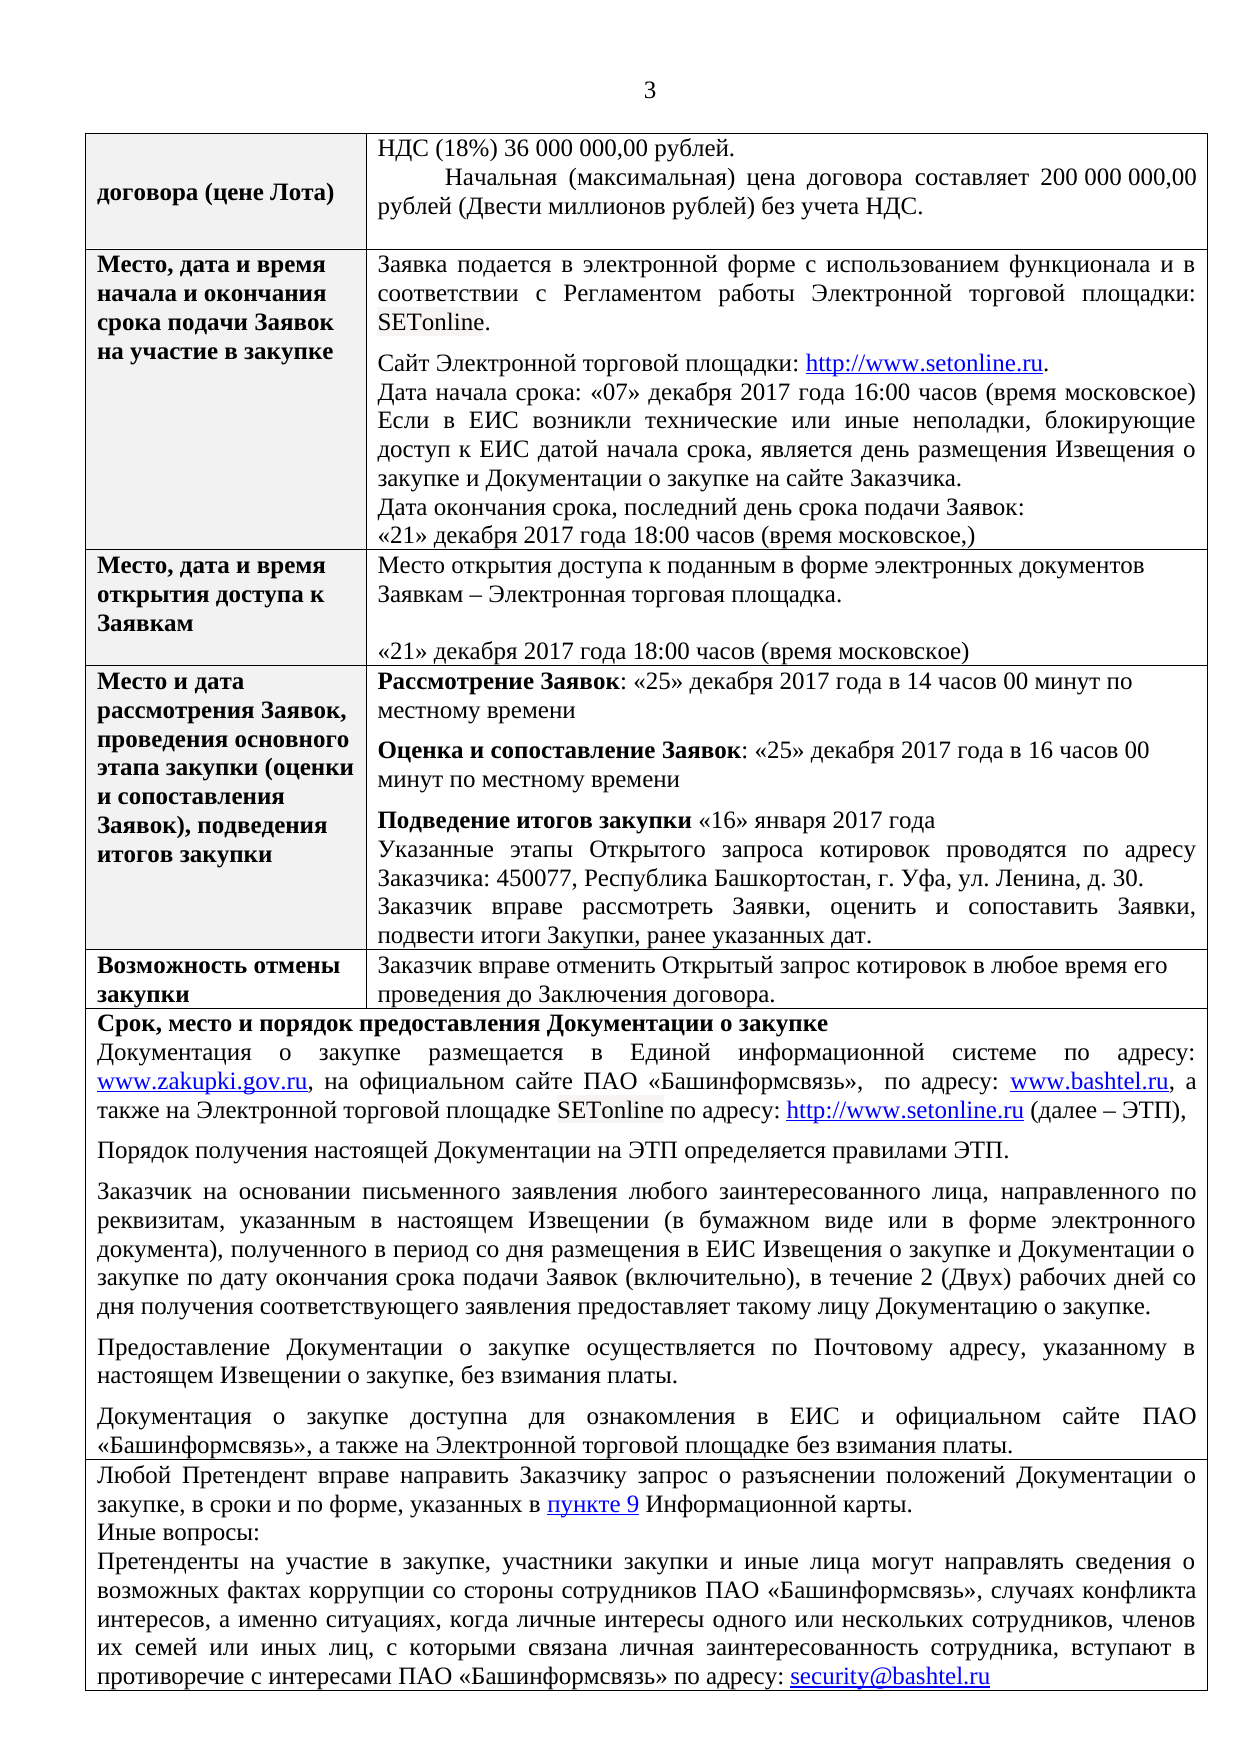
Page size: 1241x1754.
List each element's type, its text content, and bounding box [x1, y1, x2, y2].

table_cell Заявка подается в электронной форме с использованием функционала и в соответствии с Регламентом работы Электронной торговой площадки: SETonline. Сайт Электронной торговой площадки: http://www.setonline.ru. Дата начала срока: «07» декабря 2017 года 16:00 часов (время московское) Если в ЕИС возникли технические или иные неполадки, блокирующие доступ к ЕИС датой начала срока, является день размещения Извещения о закупке и Документации о закупке на сайте Заказчика. Дата окончания срока, последний день срока подачи Заявок: «21» декабря 2017 года 18:00 часов (время московское,) [367, 250, 1207, 549]
table_cell Место, дата и время начала и окончания срока подачи Заявок на участие в закупке [86, 250, 366, 549]
table_cell Срок, место и порядок предоставления Документации о закупке Документация о закупке размещается в Единой информационной системе по адресу: www.zakupki.gov.ru, на официальном сайте ПАО «Башинформсвязь», по адресу: www.bashtel.ru, а также на Электронной торговой площадке SETonline по адресу: http://www.setonline.ru (далее – ЭТП), Порядок получения настоящей Документации на ЭТП определяется правилами ЭТП. Заказчик на основании письменного заявления любого заинтересованного лица, направленного по реквизитам, указанным в настоящем Извещении (в бумажном виде или в форме электронного документа), полученного в период со дня размещения в ЕИС Извещения о закупке и Документации о закупке по дату окончания срока подачи Заявок (включительно), в течение 2 (Двух) рабочих дней со дня получения соответствующего заявления предоставляет такому лицу Документацию о закупке. Предоставление Документации о закупке осуществляется по Почтовому адресу, указанному в настоящем Извещении о закупке, без взимания платы. Документация о закупке доступна для ознакомления в ЕИС и официальном сайте ПАО «Башинформсвязь», а также на Электронной торговой площадке без взимания платы. [86, 1009, 1207, 1459]
table_cell Место открытия доступа к поданным в форме электронных документов Заявкам – Электронная торговая площадка. «21» декабря 2017 года 18:00 часов (время московское) [367, 550, 1207, 665]
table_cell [367, 134, 1207, 248]
table_cell Возможность отмены закупки [86, 950, 366, 1007]
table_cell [86, 134, 366, 248]
table_cell Место, дата и время открытия доступа к Заявкам [86, 550, 366, 665]
table_cell Заказчик вправе отменить Открытый запрос котировок в любое время его проведения до Заключения договора. [367, 950, 1207, 1007]
table_cell Рассмотрение Заявок: «25» декабря 2017 года в 14 часов 00 минут по местному времени Оценка и сопоставление Заявок: «25» декабря 2017 года в 16 часов 00 минут по местному времени Подведение итогов закупки «16» января 2017 года Указанные этапы Открытого запроса котировок проводятся по адресу Заказчика: 450077, Республика Башкортостан, г. Уфа, ул. Ленина, д. 30. Заказчик вправе рассмотреть Заявки, оценить и сопоставить Заявки, подвести итоги Закупки, ранее указанных дат. [367, 666, 1207, 949]
table_cell Место и дата рассмотрения Заявок, проведения основного этапа закупки (оценки и сопоставления Заявок), подведения итогов закупки [86, 666, 366, 949]
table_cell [86, 1460, 1207, 1690]
